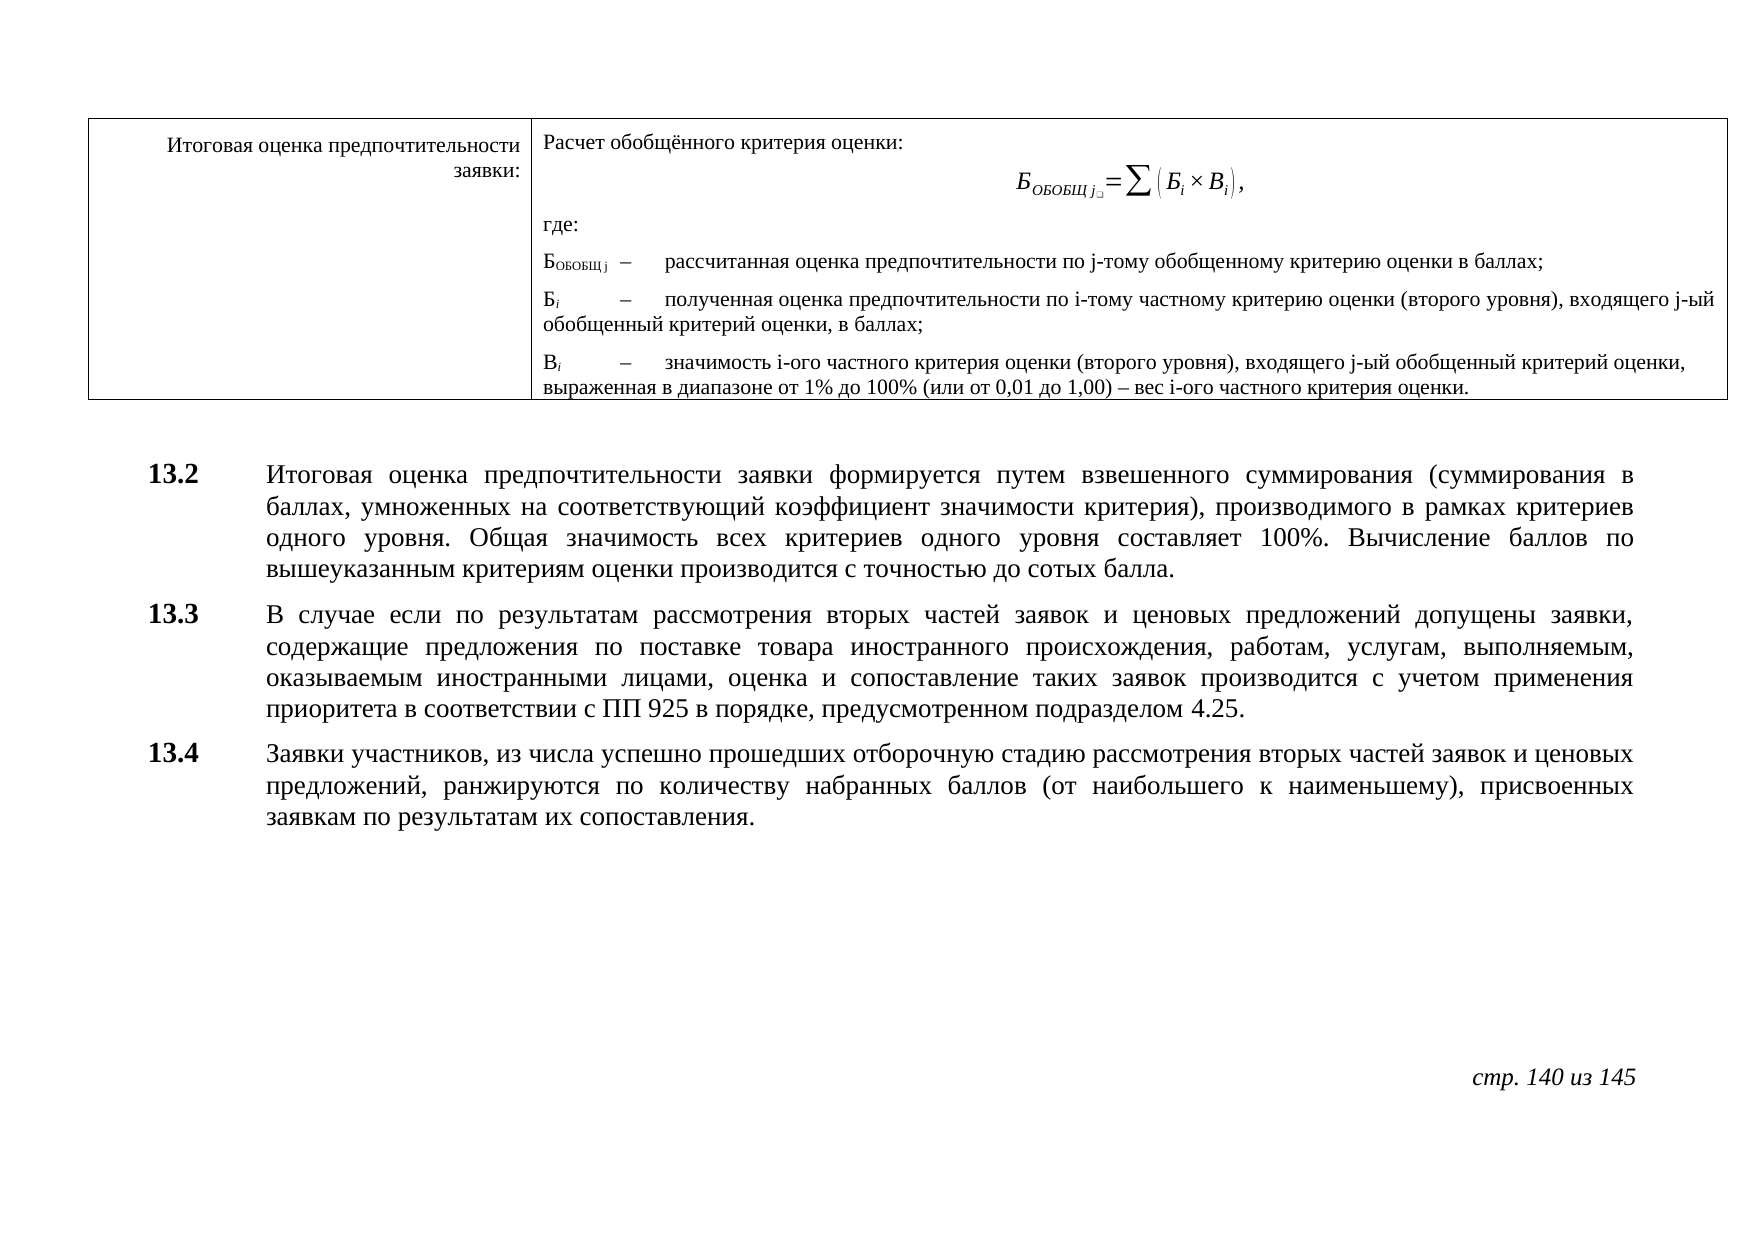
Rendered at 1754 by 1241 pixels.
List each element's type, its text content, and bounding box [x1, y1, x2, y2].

list Заявки участников, из числа успешно прошедших отборочную стадию рассмотрения вторых частей заявок и ценовых предложений, ранжируются по количеству набранных баллов (от наибольшего к наименьшему), присвоенных заявкам по результатам их сопоставления. [148, 736, 1636, 831]
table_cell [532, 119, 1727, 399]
list В случае если по результатам рассмотрения вторых частей заявок и ценовых предложений допущены заявки, содержащие предложения по поставке товара иностранного происхождения, работам, услугам, выполняемым, оказываемым иностранными лицами, оценка и сопоставление таких заявок производится с учетом применения приоритета в соответствии с ПП 925 в порядке, предусмотренном подразделом 4.25. [148, 596, 1636, 723]
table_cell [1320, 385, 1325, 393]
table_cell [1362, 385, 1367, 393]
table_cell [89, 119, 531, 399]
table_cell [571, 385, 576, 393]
list Итоговая оценка предпочтительности заявки формируется путем взвешенного суммирования (суммирования в баллах, умноженных на соответствующий коэффициент значимости критерия), производимого в рамках критериев одного уровня. Общая значимость всех критериев одного уровня составляет 100%. Вычисление баллов по вышеуказанным критериям оценки производится с точностью до сотых балла. [148, 457, 1636, 583]
